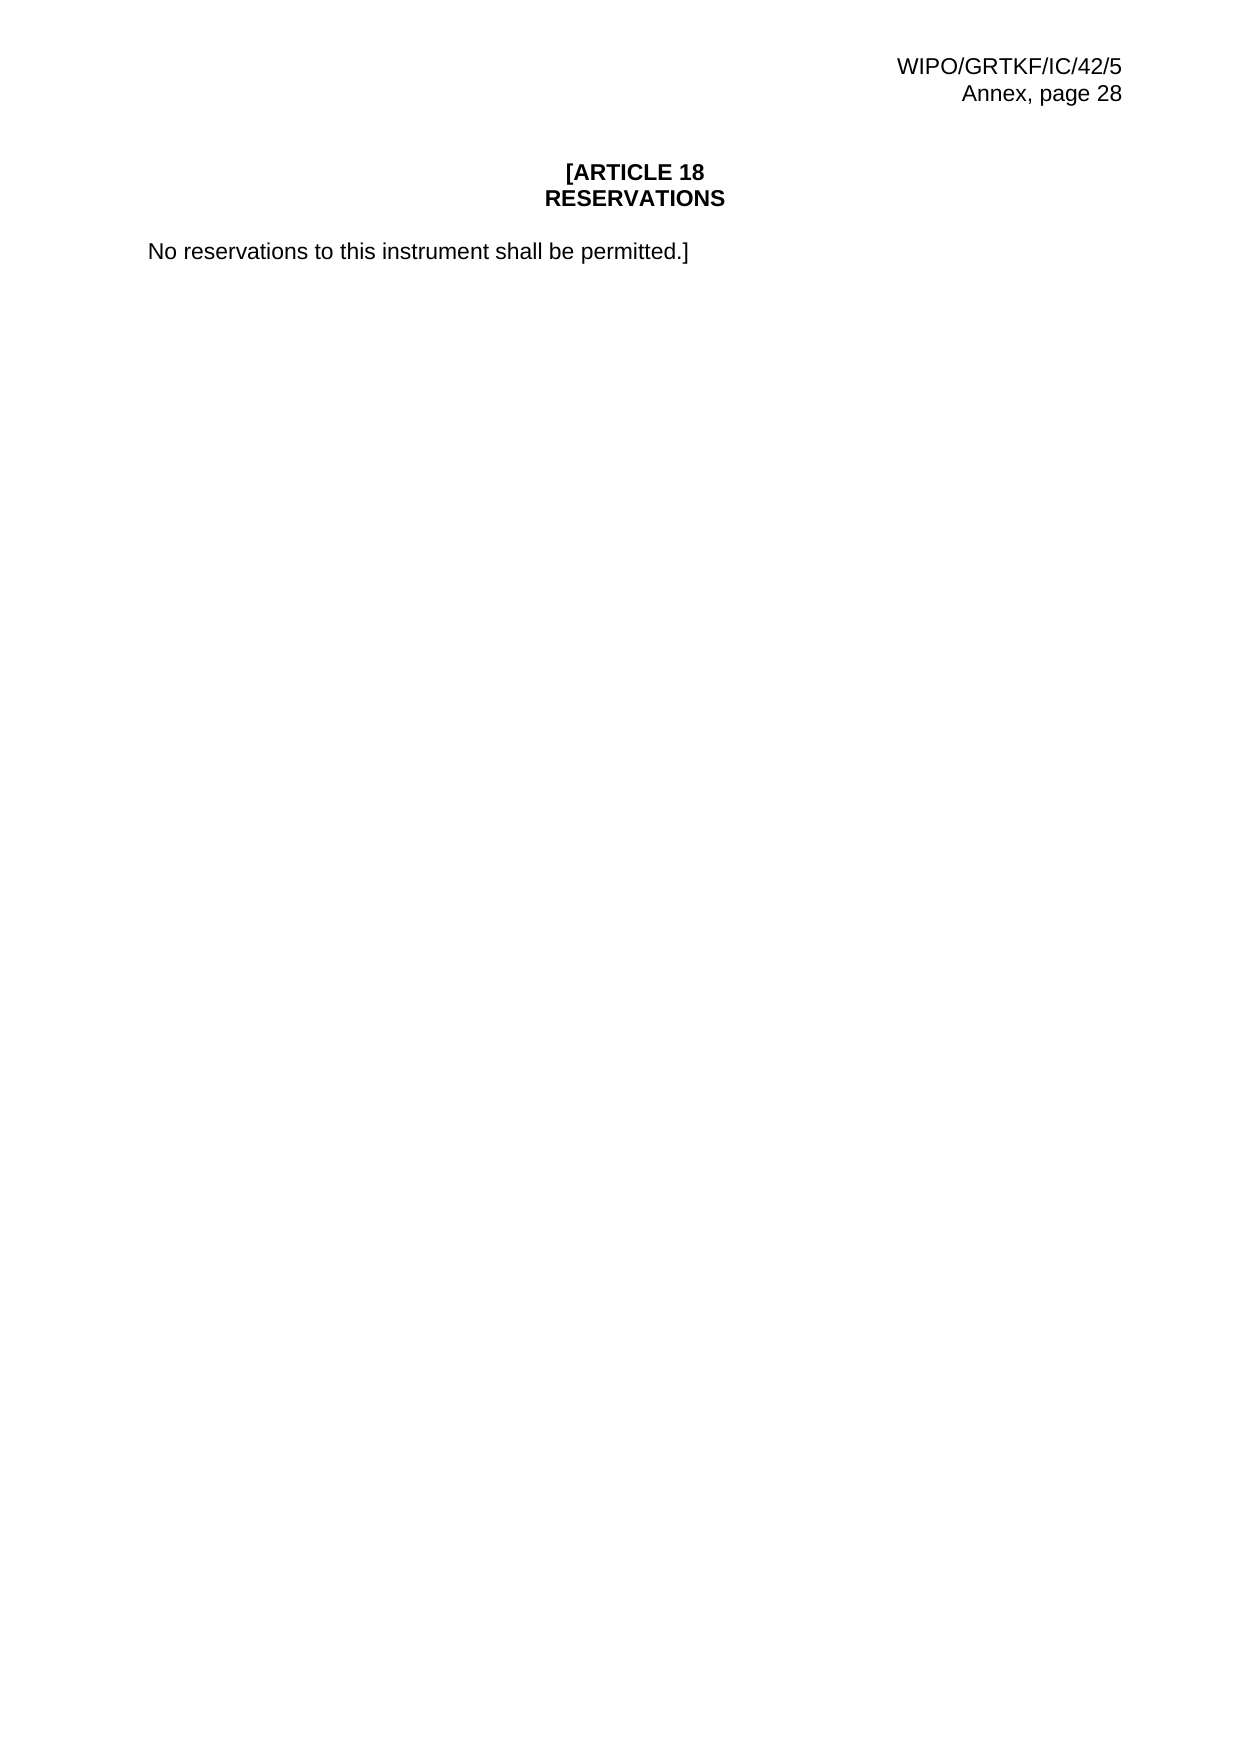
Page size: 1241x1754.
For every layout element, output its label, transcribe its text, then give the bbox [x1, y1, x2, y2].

text [ARTICLE 18 [148, 158, 1122, 185]
text No reservations to this instrument shall be permitted.] [148, 238, 1122, 264]
text RESERVATIONS [148, 185, 1122, 211]
